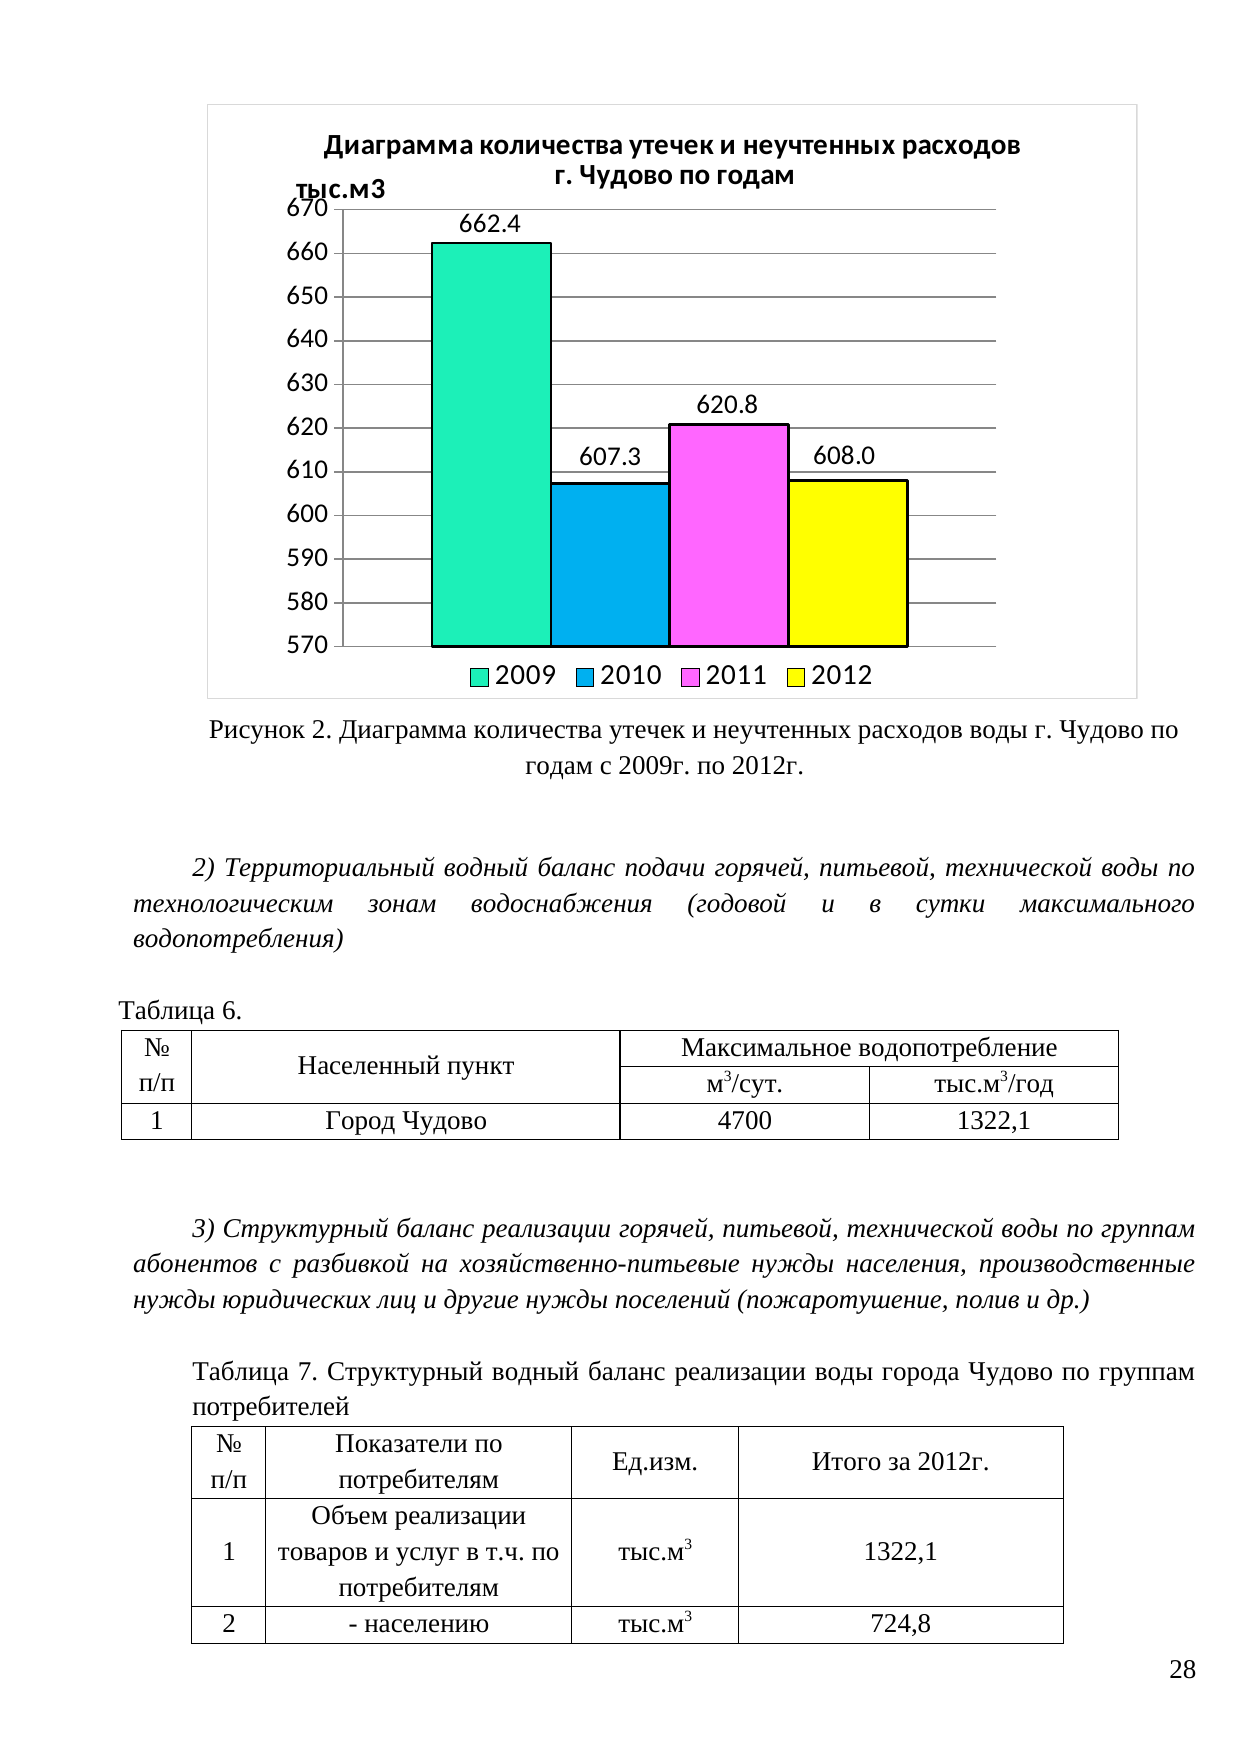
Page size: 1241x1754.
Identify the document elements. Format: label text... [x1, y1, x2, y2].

text Таблица 7. Структурный водный баланс реализации воды города Чудово по группам потребителей [192, 1354, 1196, 1421]
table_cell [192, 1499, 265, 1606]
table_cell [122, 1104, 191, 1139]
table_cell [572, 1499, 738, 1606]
text 3) Структурный баланс реализации горячей, питьевой, технической воды по группам абонентов с разбивкой на хозяйственно-питьевые нужды населения, производственные нужды юридических лиц и другие нужды поселений (пожаротушение, полив и др.) [133, 1212, 1196, 1314]
table_header Максимальное водопотребление [621, 1031, 1118, 1066]
table_header Населенный пункт [192, 1031, 619, 1103]
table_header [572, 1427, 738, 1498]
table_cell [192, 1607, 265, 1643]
text Таблица 6. [118, 994, 1196, 1025]
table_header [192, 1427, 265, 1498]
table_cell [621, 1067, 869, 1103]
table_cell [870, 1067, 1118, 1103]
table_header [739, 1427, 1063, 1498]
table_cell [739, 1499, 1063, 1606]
text Рисунок 2. Диаграмма количества утечек и неучтенных расходов воды г. Чудово по годам с 2009г. по 2012г. [133, 714, 1196, 781]
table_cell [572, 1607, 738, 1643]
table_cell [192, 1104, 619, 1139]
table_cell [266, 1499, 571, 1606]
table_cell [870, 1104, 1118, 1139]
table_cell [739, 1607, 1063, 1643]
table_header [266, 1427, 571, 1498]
text 2) Территориальный водный баланс подачи горячей, питьевой, технической воды по технологическим зонам водоснабжения (годовой и в сутки максимального водопотребления) [133, 851, 1196, 954]
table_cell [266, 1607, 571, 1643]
table_header № п/п [122, 1031, 191, 1103]
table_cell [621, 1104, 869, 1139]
